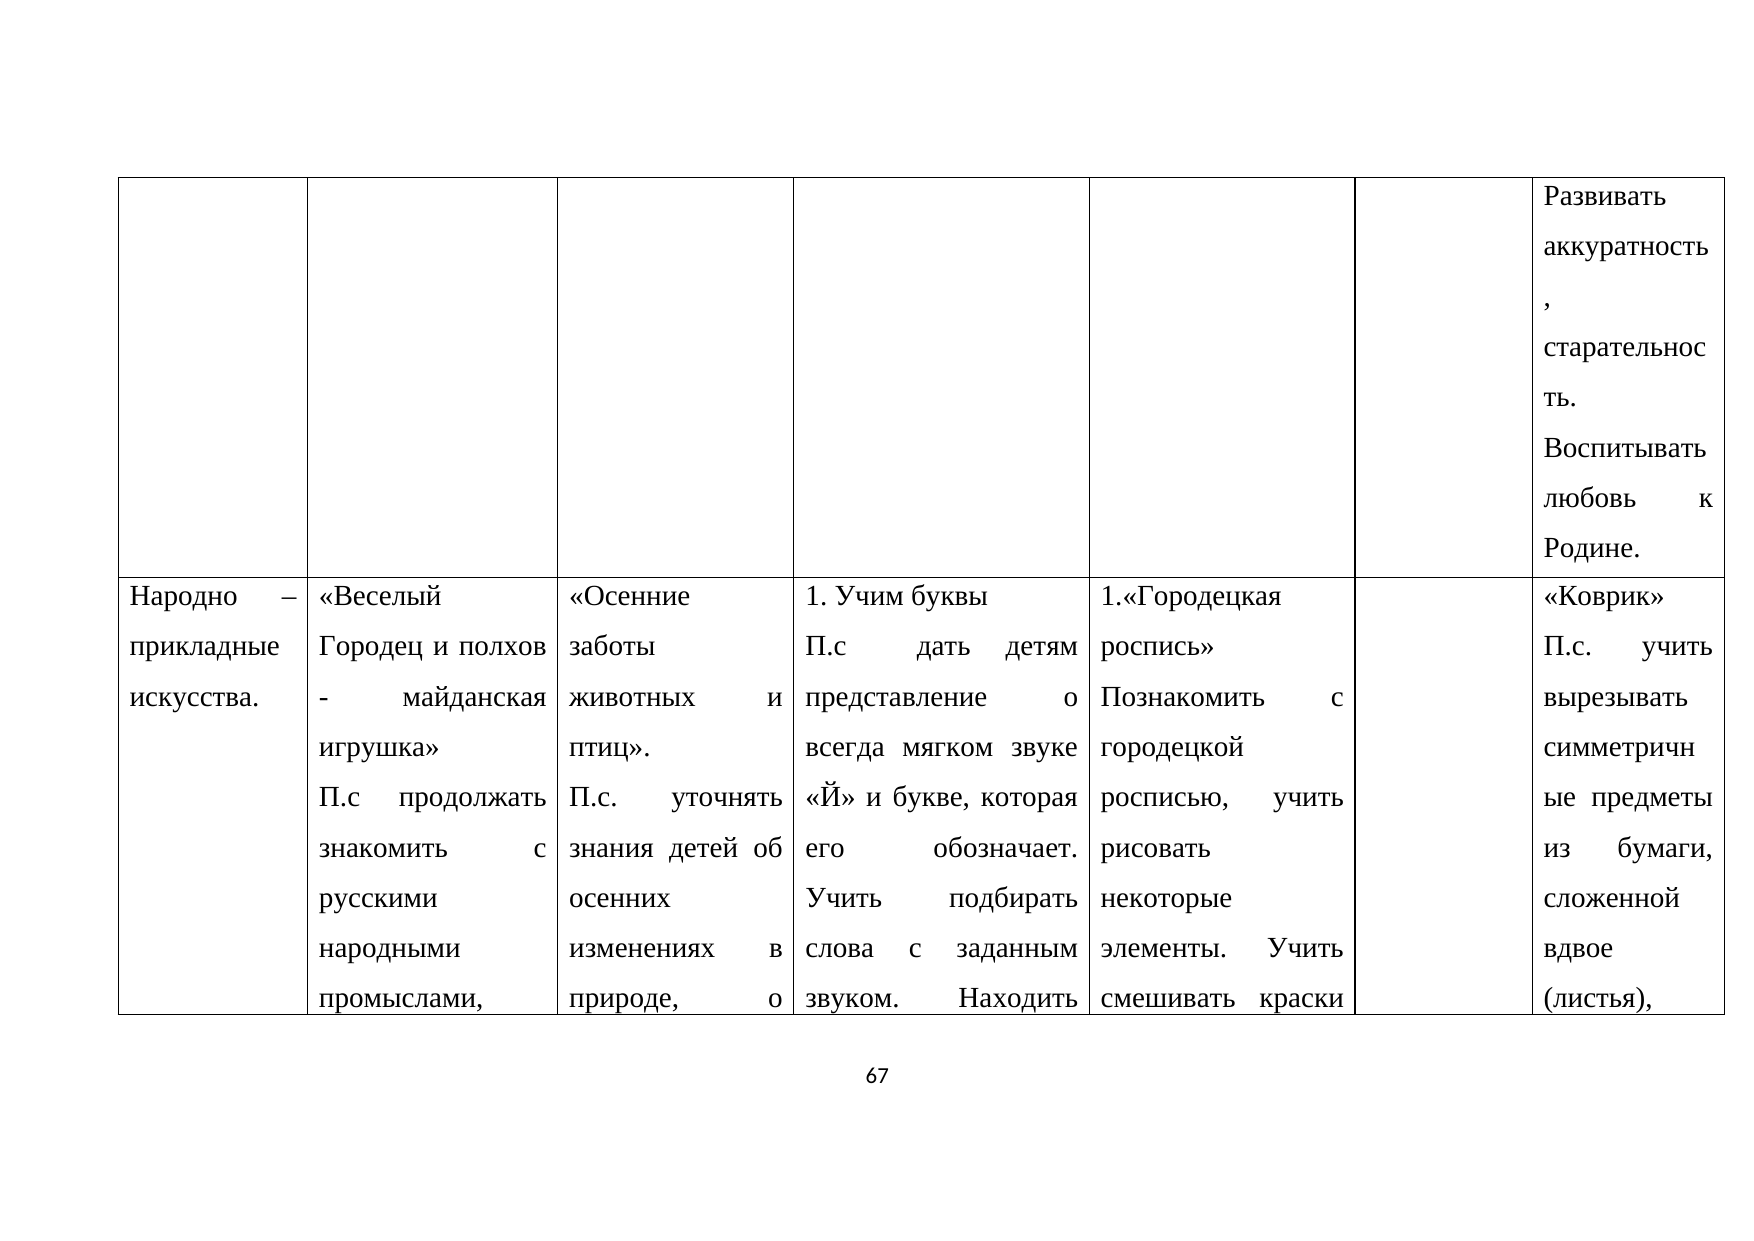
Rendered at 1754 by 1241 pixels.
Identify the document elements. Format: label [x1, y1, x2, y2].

table_cell [308, 178, 557, 577]
table_cell [308, 578, 557, 1014]
table_cell [1356, 178, 1532, 577]
table_cell [119, 178, 307, 577]
table_cell [794, 178, 1089, 577]
table_cell [1090, 178, 1354, 577]
table_cell [1533, 178, 1724, 577]
table_cell [558, 178, 793, 577]
table_cell [119, 578, 307, 1014]
table_cell [1356, 578, 1532, 1014]
table_cell [794, 578, 1089, 1014]
table_cell [1533, 578, 1724, 1014]
table_cell [1090, 578, 1354, 1014]
table_cell [558, 578, 793, 1014]
